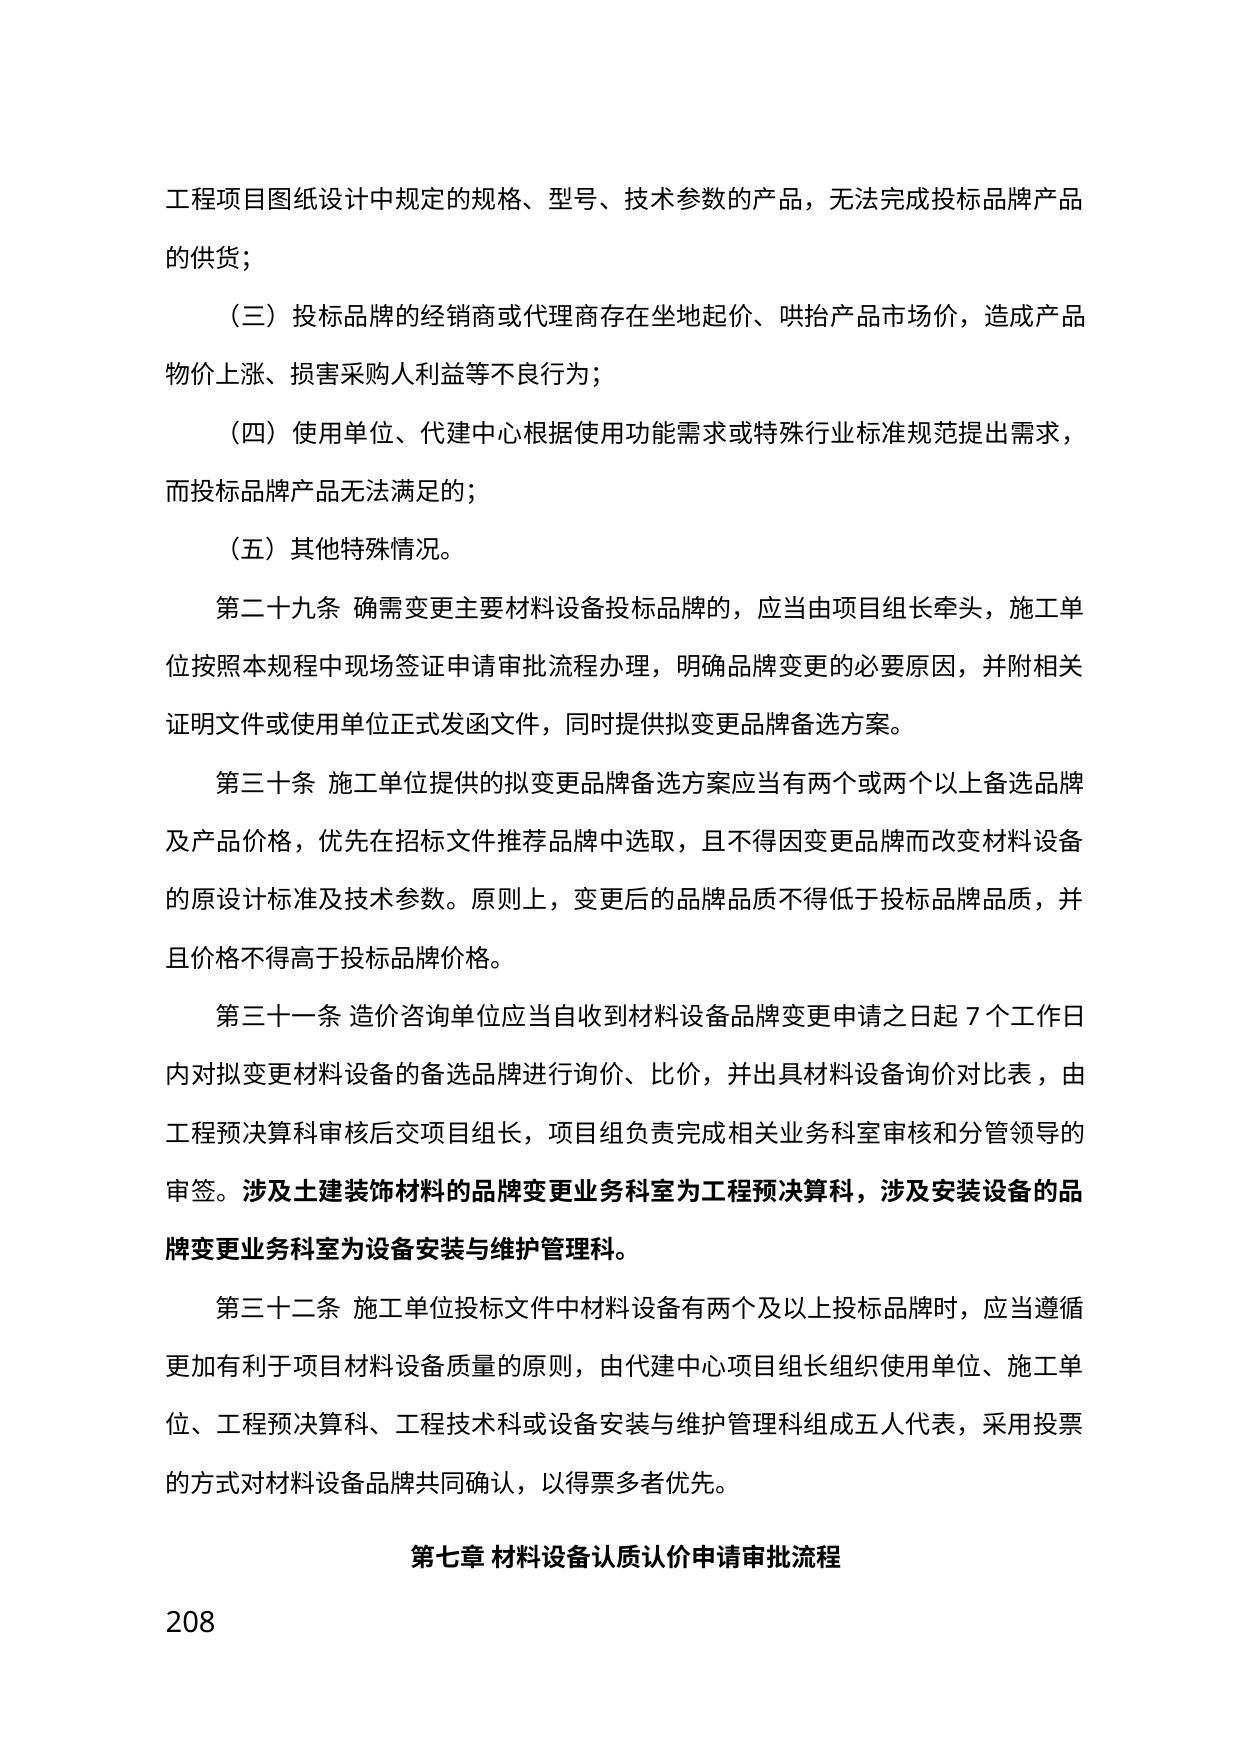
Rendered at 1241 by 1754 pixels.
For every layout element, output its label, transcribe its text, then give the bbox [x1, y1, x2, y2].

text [165, 162, 1087, 279]
text 第三十一条 造价咨询单位应当自收到材料设备品牌变更申请之日起7个工作日内对拟变更材料设备的备选品牌进行询价、比价，并出具材料设备询价对比表，由工程预决算科审核后交项目组长，项目组负责完成相关业务科室审核和分管领导的审签。涉及土建装饰材料的品牌变更业务科室为工程预决算科，涉及安装设备的品牌变更业务科室为设备安装与维护管理科。 [165, 979, 1087, 1270]
text （三）投标品牌的经销商或代理商存在坐地起价、哄抬产品市场价，造成产品物价上涨、损害采购人利益等不良行为； [165, 279, 1087, 395]
text 第三十二条 施工单位投标文件中材料设备有两个及以上投标品牌时，应当遵循更加有利于项目材料设备质量的原则，由代建中心项目组长组织使用单位、施工单位、工程预决算科、工程技术科或设备安装与维护管理科组成五人代表，采用投票的方式对材料设备品牌共同确认，以得票多者优先。 [165, 1270, 1087, 1504]
text （五）其他特殊情况。 [165, 512, 1087, 570]
text 第三十条 施工单位提供的拟变更品牌备选方案应当有两个或两个以上备选品牌及产品价格，优先在招标文件推荐品牌中选取，且不得因变更品牌而改变材料设备的原设计标准及技术参数。原则上，变更后的品牌品质不得低于投标品牌品质，并且价格不得高于投标品牌价格。 [165, 745, 1087, 979]
list 材料设备认质认价申请审批流程 [165, 1520, 1087, 1578]
text 第二十九条 确需变更主要材料设备投标品牌的，应当由项目组长牵头，施工单位按照本规程中现场签证申请审批流程办理，明确品牌变更的必要原因，并附相关证明文件或使用单位正式发函文件，同时提供拟变更品牌备选方案。 [165, 570, 1087, 745]
text （四）使用单位、代建中心根据使用功能需求或特殊行业标准规范提出需求，而投标品牌产品无法满足的； [165, 395, 1087, 512]
